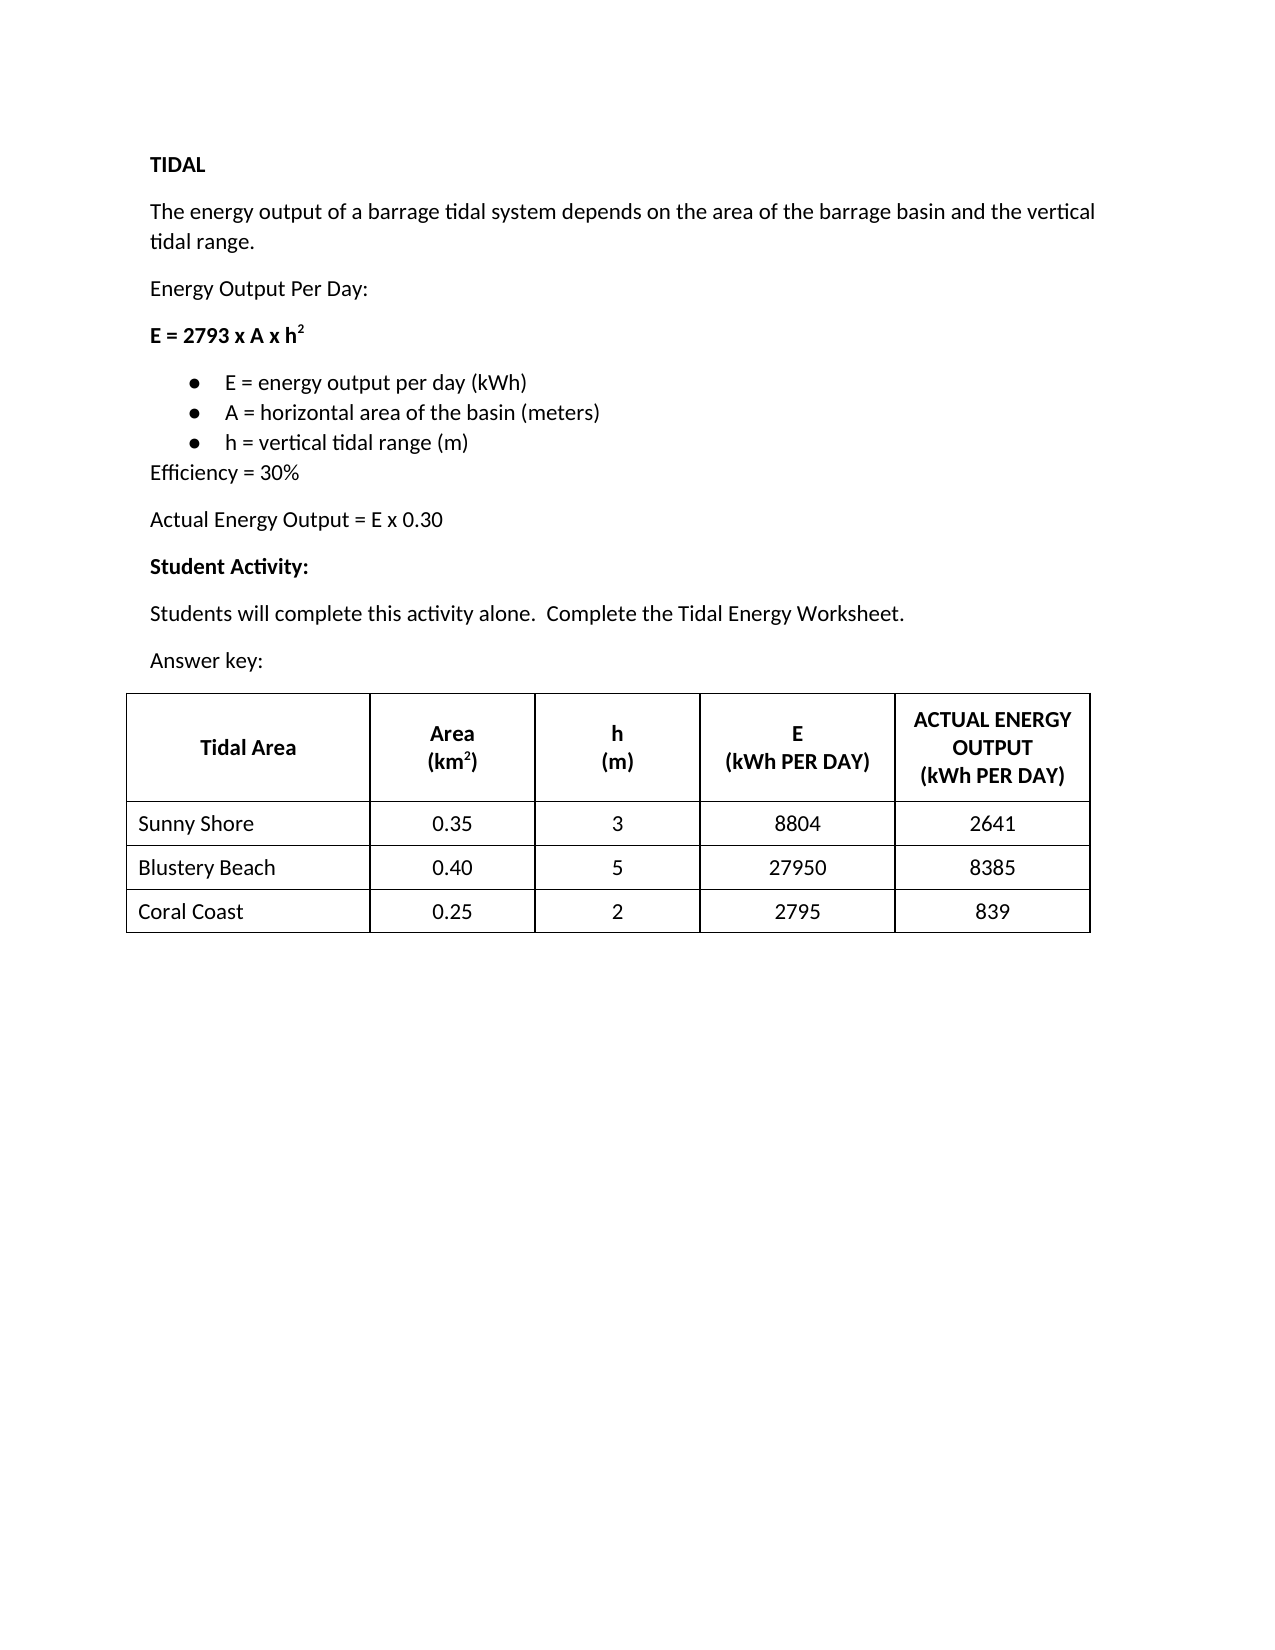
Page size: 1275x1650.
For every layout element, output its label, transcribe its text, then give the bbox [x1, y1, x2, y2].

table_header Tidal Area [127, 694, 369, 801]
text Actual Energy Output = E x 0.30 [150, 505, 1125, 533]
table_header ACTUAL ENERGY OUTPUT (kWh PER DAY) [896, 694, 1089, 801]
text E = 2793 x A x h2 [150, 321, 1125, 349]
table_header E (kWh PER DAY) [701, 694, 894, 801]
table_cell 839 [896, 890, 1089, 932]
table_cell 3 [536, 802, 699, 845]
table_cell 0.35 [371, 802, 534, 845]
table_cell 5 [536, 846, 699, 888]
table_cell 2 [536, 890, 699, 932]
table_cell Blustery Beach [127, 846, 369, 888]
text Efficiency = 30% [150, 458, 1125, 486]
text The energy output of a barrage tidal system depends on the area of the barrage basin and the vertical tidal range. [150, 197, 1125, 255]
table_cell 8385 [896, 846, 1089, 888]
text TIDAL [150, 150, 1125, 178]
list h = vertical tidal range (m) [187, 428, 1125, 456]
list A = horizontal area of the basin (meters) [187, 398, 1125, 426]
text Student Activity: [150, 552, 1125, 580]
table_cell 2641 [896, 802, 1089, 845]
text Answer key: [150, 646, 1125, 674]
table_cell 0.25 [371, 890, 534, 932]
table_header h (m) [536, 694, 699, 801]
table_cell 0.40 [371, 846, 534, 888]
table_cell 27950 [701, 846, 894, 888]
list E = energy output per day (kWh) [187, 368, 1125, 396]
table_cell Coral Coast [127, 890, 369, 932]
table_header Area (km2) [371, 694, 534, 801]
table_cell Sunny Shore [127, 802, 369, 845]
text Energy Output Per Day: [150, 274, 1125, 302]
table_cell 8804 [701, 802, 894, 845]
table_cell 2795 [701, 890, 894, 932]
text Students will complete this activity alone. Complete the Tidal Energy Worksheet. [150, 599, 1125, 627]
